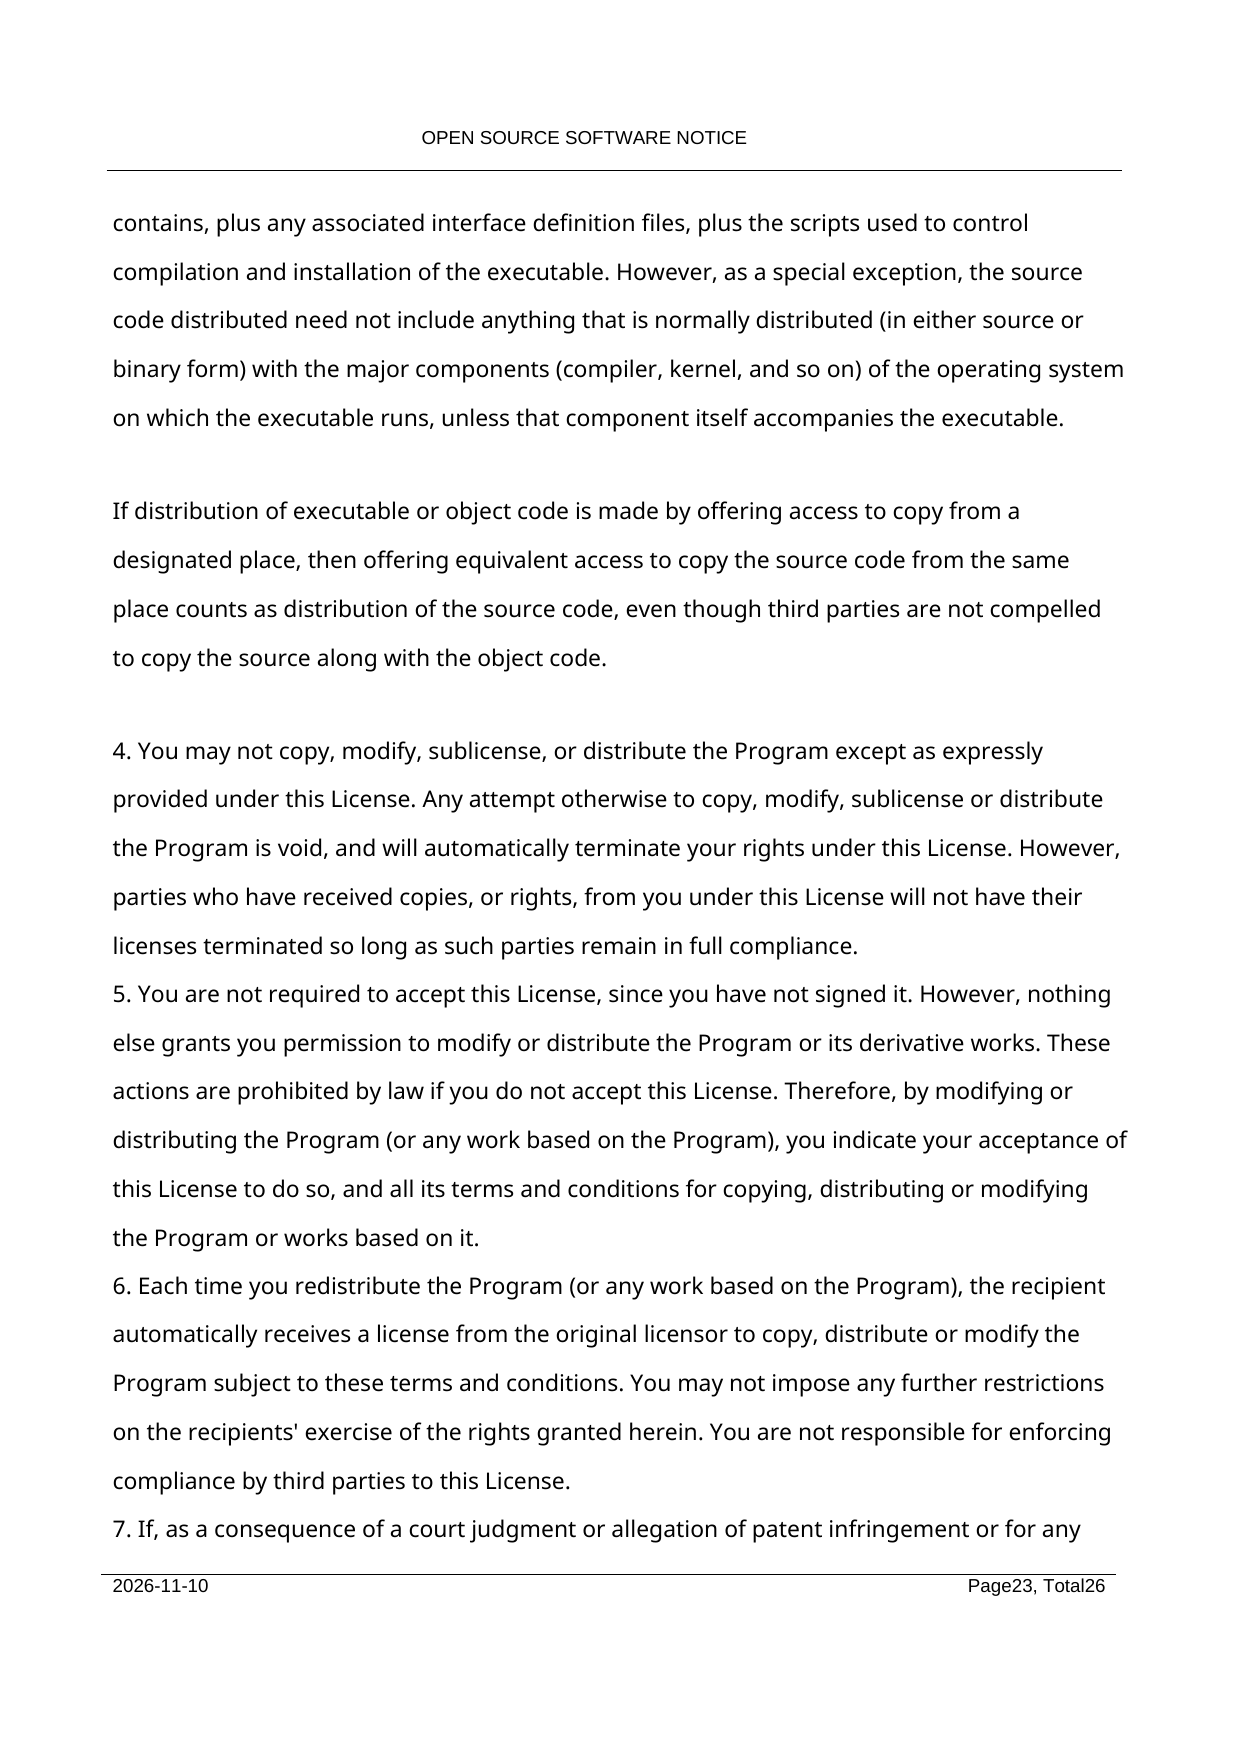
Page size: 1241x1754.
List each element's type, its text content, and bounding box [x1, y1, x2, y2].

text 6. Each time you redistribute the Program (or any work based on the Program), the recipient automatically receives a license from the original licensor to copy, distribute or modify the Program subject to these terms and conditions. You may not impose any further restrictions on the recipients' exercise of the rights granted herein. You are not responsible for enforcing compliance by third parties to this License. [112, 1269, 1128, 1497]
text 5. You are not required to accept this License, since you have not signed it. However, nothing else grants you permission to modify or distribute the Program or its derivative works. These actions are prohibited by law if you do not accept this License. Therefore, by modifying or distributing the Program (or any work based on the Program), you indicate your acceptance of this License to do so, and all its terms and conditions for copying, distributing or modifying the Program or works based on it. [112, 977, 1128, 1253]
text 4. You may not copy, modify, sublicense, or distribute the Program except as expressly provided under this License. Any attempt otherwise to copy, modify, sublicense or distribute the Program is void, and will automatically terminate your rights under this License. However, parties who have received copies, or rights, from you under this License will not have their licenses terminated so long as such parties remain in full compliance. [112, 734, 1128, 962]
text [112, 206, 1128, 434]
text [112, 1512, 1128, 1545]
text If distribution of executable or object code is made by offering access to copy from a designated place, then offering equivalent access to copy the source code from the same place counts as distribution of the source code, even though third parties are not compelled to copy the source along with the object code. [112, 494, 1128, 673]
